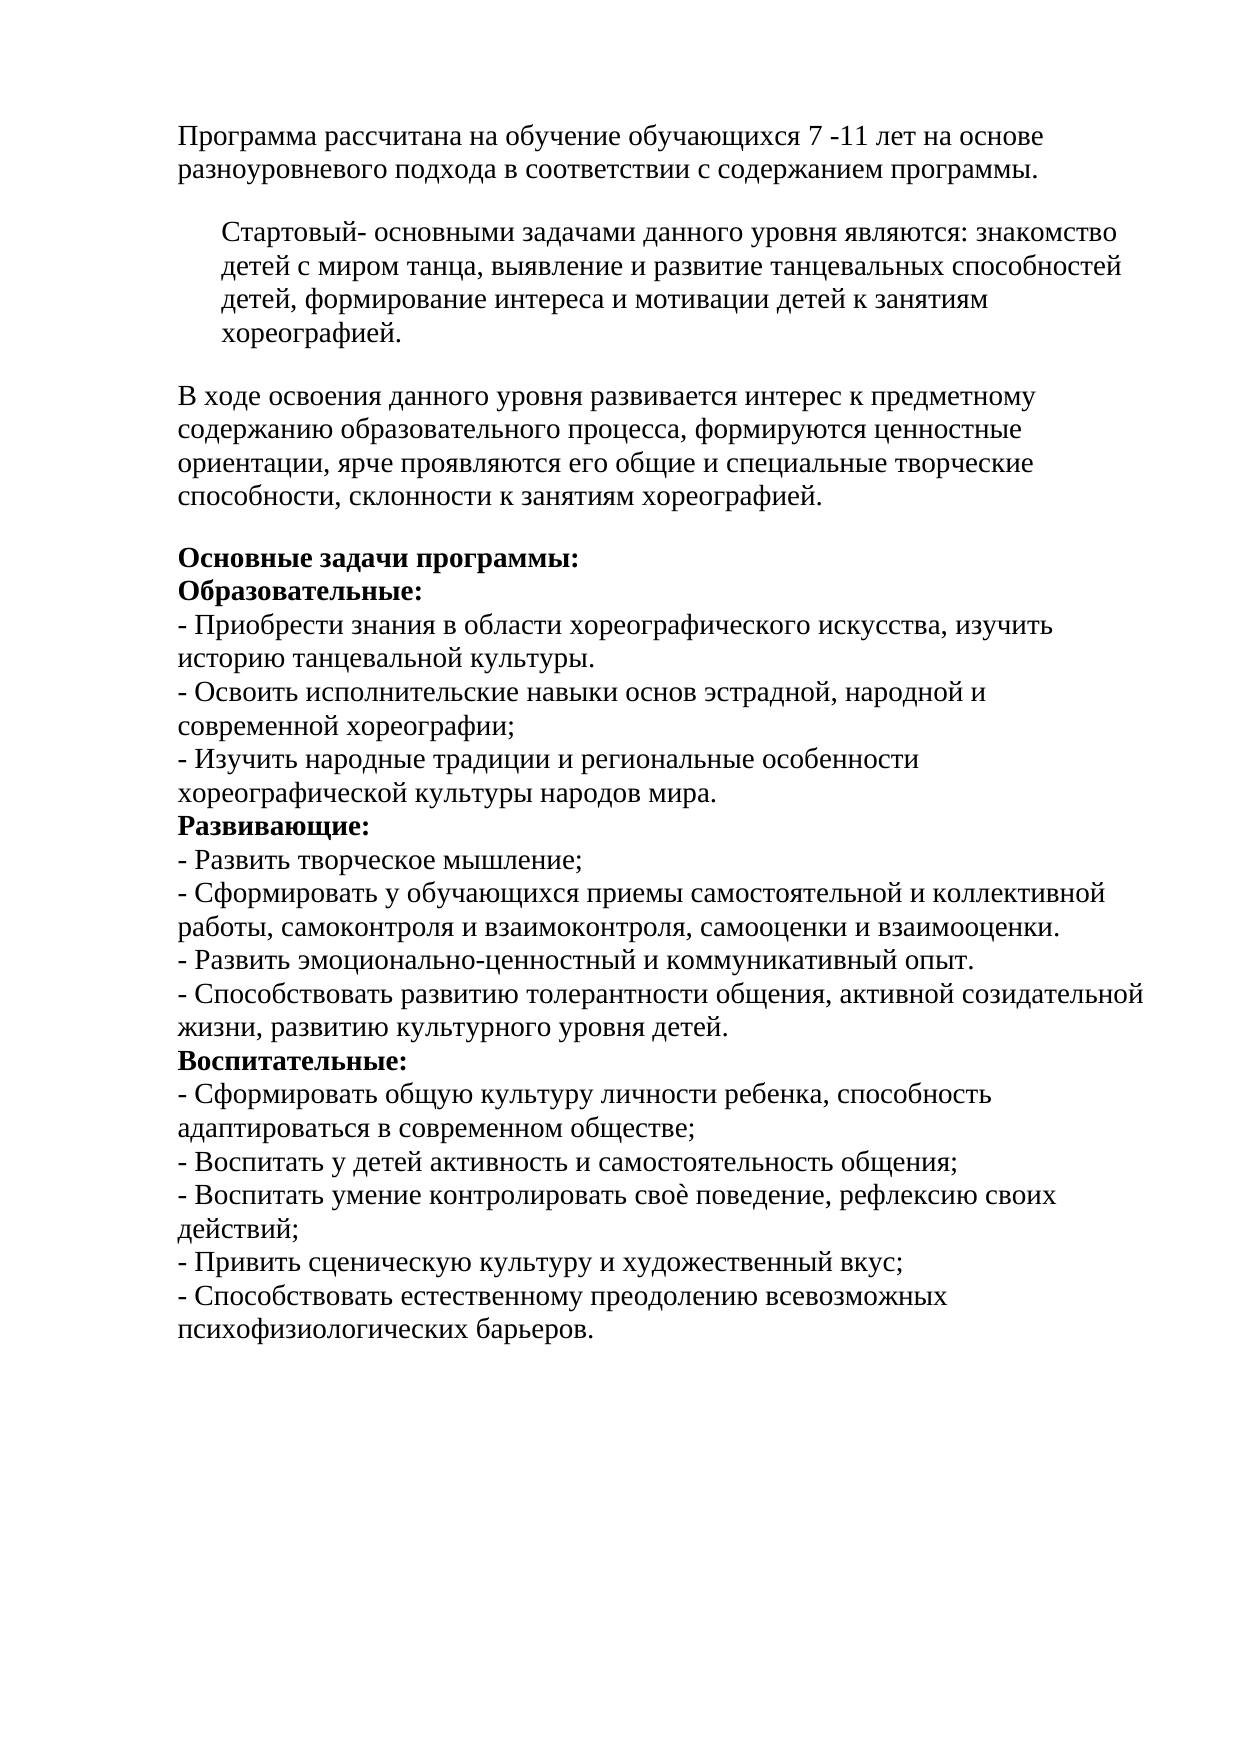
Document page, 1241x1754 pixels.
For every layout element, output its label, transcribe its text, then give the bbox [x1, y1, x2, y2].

text жизни, развитию культурного уровня детей. [177, 1009, 1152, 1043]
text действий; [177, 1211, 1152, 1244]
text Основные задачи программы: [177, 540, 1152, 573]
text - Приобрести знания в области хореографического искусства, изучить [177, 607, 1152, 641]
text Развивающие: [177, 808, 1152, 842]
text историю танцевальной культуры. [177, 641, 1152, 674]
text - Изучить народные традиции и региональные особенности хореографической культуры народов мира. [177, 741, 1152, 808]
text Стартовый- основными задачами данного уровня являются: знакомство детей с миром танца, выявление и развитие танцевальных способностей детей, формирование интереса и мотивации детей к занятиям хореографией. [221, 214, 1152, 348]
text психофизиологических барьеров. [177, 1311, 1152, 1345]
text В ходе освоения данного уровня развивается интерес к предметному содержанию образовательного процесса, формируются ценностные ориентации, ярче проявляются его общие и специальные творческие способности, склонности к занятиям хореографией. [177, 378, 1152, 512]
text - Привить сценическую культуру и художественный вкус; [177, 1244, 1152, 1278]
text Программа рассчитана на обучение обучающихся 7 -11 лет на основе разноуровневого подхода в соответствии с содержанием программы. [177, 118, 1152, 185]
text - Развить эмоционально-ценностный и коммуникативный опыт. [177, 942, 1152, 976]
text Образовательные: [177, 573, 1152, 607]
text - Освоить исполнительские навыки основ эстрадной, народной и современной хореографии; [177, 674, 1152, 741]
text - Способствовать естественному преодолению всевозможных [177, 1278, 1152, 1311]
text Воспитательные: [177, 1043, 1152, 1077]
text адаптироваться в современном обществе; [177, 1110, 1152, 1144]
text - Воспитать умение контролировать своѐ поведение, рефлексию своих [177, 1177, 1152, 1211]
text - Развить творческое мышление; [177, 842, 1152, 875]
text - Способствовать развитию толерантности общения, активной созидательной [177, 976, 1152, 1009]
text - Сформировать общую культуру личности ребенка, способность [177, 1077, 1152, 1110]
text работы, самоконтроля и взаимоконтроля, самооценки и взаимооценки. [177, 909, 1152, 942]
text - Воспитать у детей активность и самостоятельность общения; [177, 1144, 1152, 1177]
text - Сформировать у обучающихся приемы самостоятельной и коллективной [177, 875, 1152, 909]
